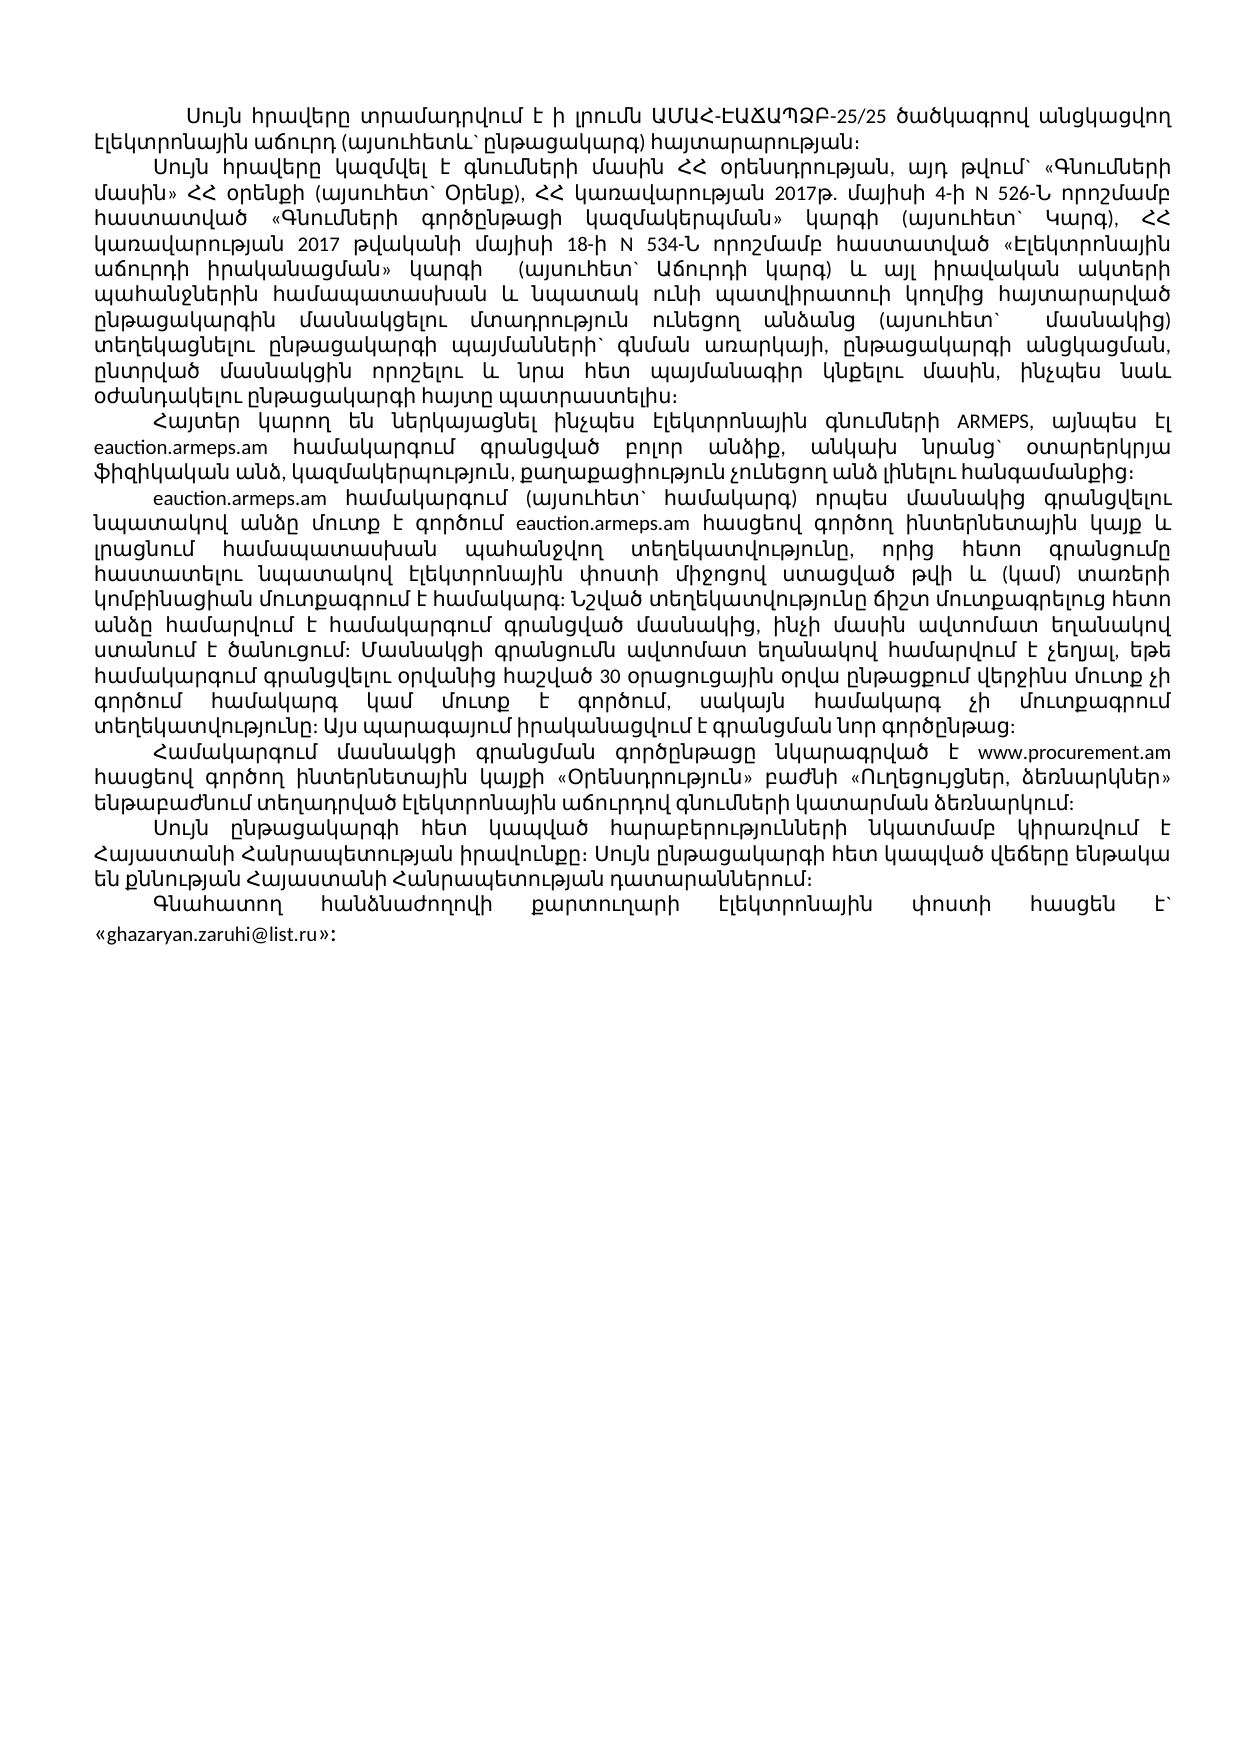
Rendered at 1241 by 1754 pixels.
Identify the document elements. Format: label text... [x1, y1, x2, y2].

text Համակարգում մասնակցի գրանցման գործընթացը նկարագրված է www.procurement.am հասցեով գործող ինտերնետային կայքի «Օրենսդրություն» բաժնի «Ուղեցույցներ, ձեռնարկներ» ենթաբաժնում տեղադրված էլեկտրոնային աճուրդով գնումների կատարման ձեռնարկում: [94, 739, 1171, 815]
text eauction.armeps.am համակարգում (այսուհետ` համակարգ) որպես մասնակից գրանցվելու նպատակով անձը մուտք է գործում eauction.armeps.am հասցեով գործող ինտերնետային կայք և լրացնում համապատասխան պահանջվող տեղեկատվությունը, որից հետո գրանցումը հաստատելու նպատակով էլեկտրոնային փոստի միջոցով ստացված թվի և (կամ) տառերի կոմբինացիան մուտքագրում է համակարգ: Նշված տեղեկատվությունը ճիշտ մուտքագրելուց հետո անձը համարվում է համակարգում գրանցված մասնակից, ինչի մասին ավտոմատ եղանակով ստանում է ծանուցում: Մասնակցի գրանցումն ավտոմատ եղանակով համարվում է չեղյալ, եթե համակարգում գրանցվելու օրվանից հաշված 30 օրացուցային օրվա ընթացքում վերջինս մուտք չի գործում համակարգ կամ մուտք է գործում, սակայն համակարգ չի մուտքագրում տեղեկատվությունը: Այս պարագայում իրականացվում է գրանցման նոր գործընթաց: [94, 485, 1171, 739]
text Հայտեր կարող են ներկայացնել ինչպես էլեկտրոնային գնումների ARMEPS, այնպես էլ eauction.armeps.am համակարգում գրանցված բոլոր անձիք, անկախ նրանց` օտարերկրյա ֆիզիկական անձ, կազմակերպություն, քաղաքացիություն չունեցող անձ լինելու հանգամանքից։ [94, 409, 1171, 485]
text Սույն հրավերը կազմվել է գնումների մասին ՀՀ օրենսդրության, այդ թվում` «Գնումների մասին» ՀՀ օրենքի (այսուհետ` Օրենք), ՀՀ կառավարության 2017թ. մայիսի 4-ի N 526-Ն որոշմամբ հաստատված «Գնումների գործընթացի կազմակերպման» կարգի (այսուհետ` Կարգ), ՀՀ կառավարության 2017 թվականի մայիսի 18-ի N 534-Ն որոշմամբ հաստատված «Էլեկտրոնային աճուրդի իրականացման» կարգի (այսուհետ` Աճուրդի կարգ) և այլ իրավական ակտերի պահանջներին համապատասխան և նպատակ ունի պատվիրատուի կողմից հայտարարված ընթացակարգին մասնակցելու մտադրություն ունեցող անձանց (այսուհետ` մասնակից) տեղեկացնելու ընթացակարգի պայմանների` գնման առարկայի, ընթացակարգի անցկացման, ընտրված մասնակցին որոշելու և նրա հետ պայմանագիր կնքելու մասին, ինչպես նաև օժանդակելու ընթացակարգի հայտը պատրաստելիս։ [94, 154, 1171, 409]
text Սույն հրավերը տրամադրվում է ի լրումն ԱՄԱՀ-ԷԱՃԱՊՁԲ-25/25 ծածկագրով անցկացվող էլեկտրոնային աճուրդ (այսուհետև` ընթացակարգ) հայտարարության։ [94, 104, 1171, 154]
text Գնահատող հանձնաժողովի քարտուղարի էլեկտրոնային փոստի հասցեն է` «ghazaryan.zaruhi@list.ru»: [94, 892, 1171, 948]
text Սույն ընթացակարգի հետ կապված հարաբերությունների նկատմամբ կիրառվում է Հայաստանի Հանրապետության իրավունքը։ Սույն ընթացակարգի հետ կապված վեճերը ենթակա են քննության Հայաստանի Հանրապետության դատարաններում։ [94, 815, 1171, 892]
